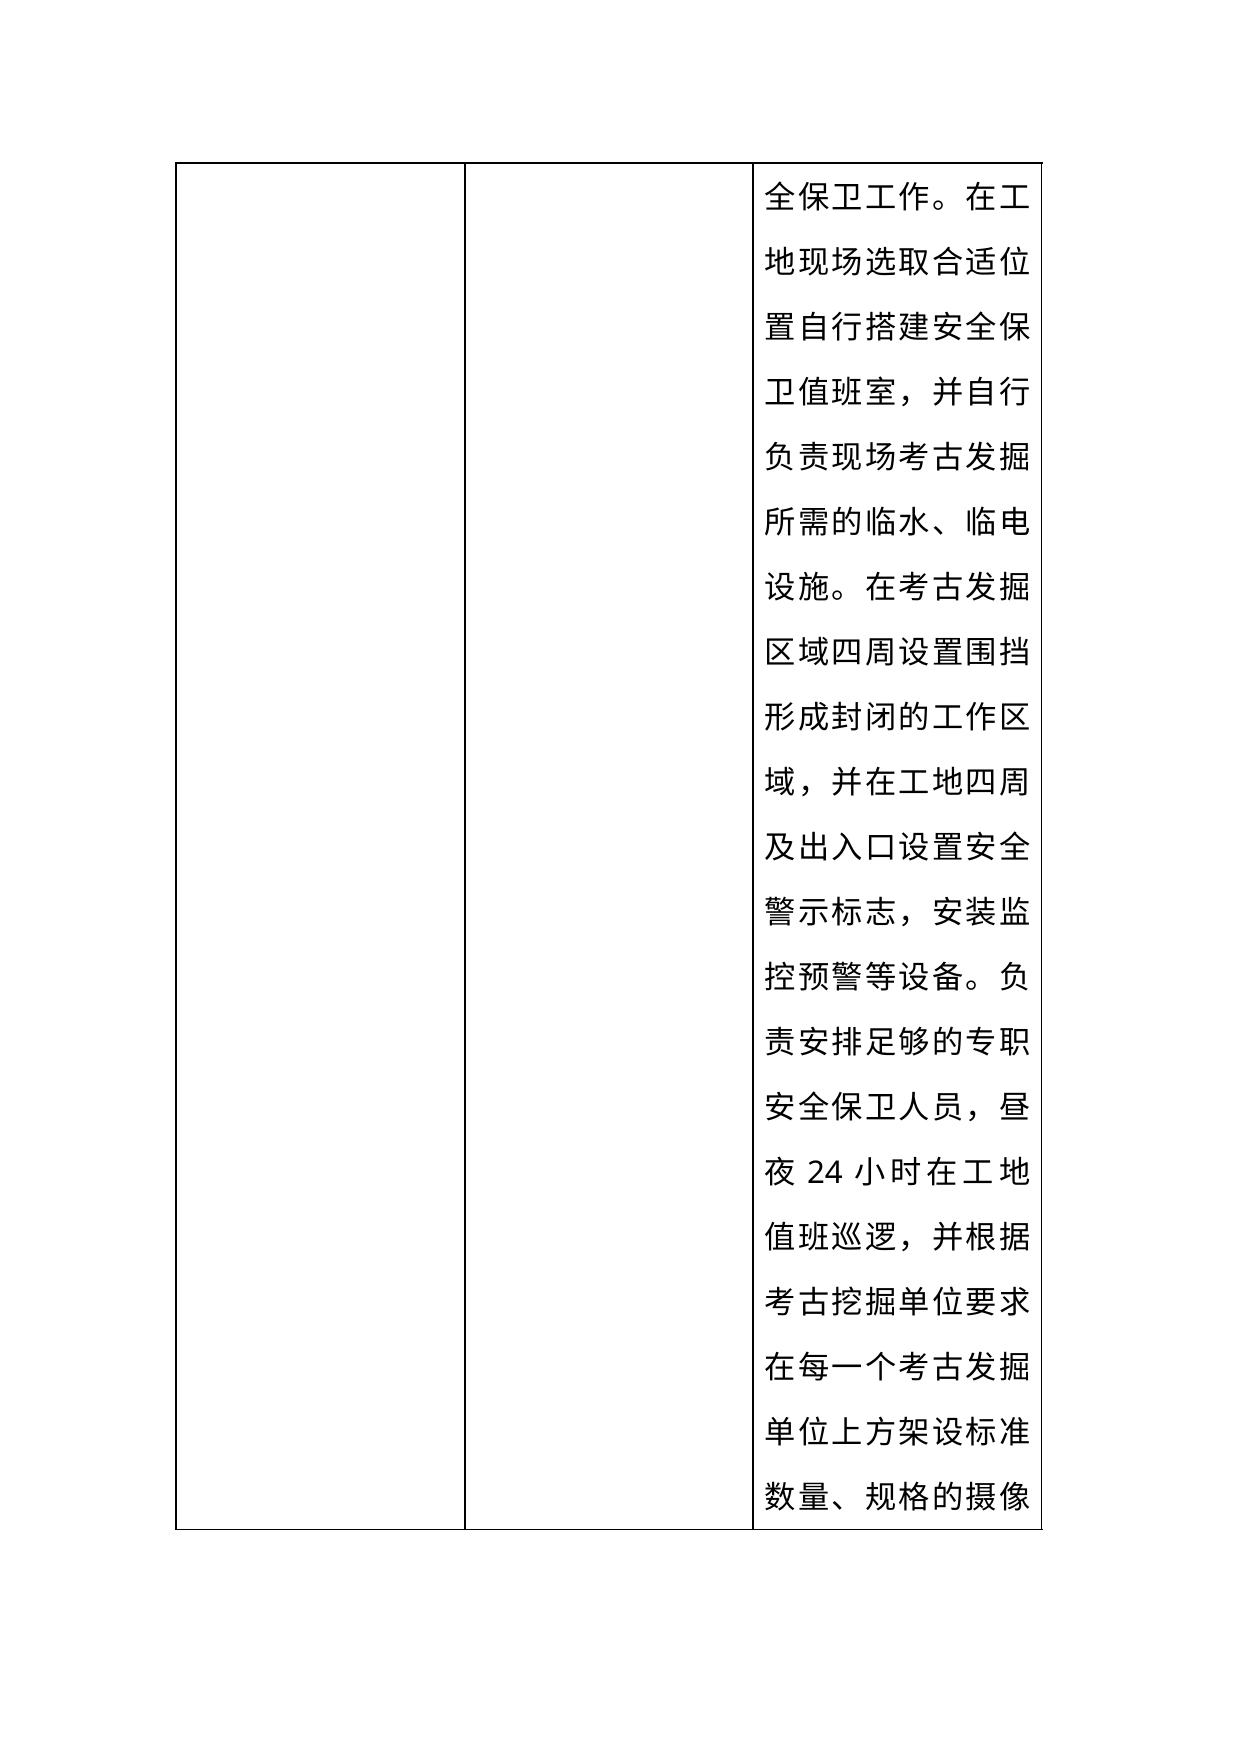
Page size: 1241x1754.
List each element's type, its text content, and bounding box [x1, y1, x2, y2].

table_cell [754, 164, 1041, 1528]
table_cell 1 [177, 164, 464, 1528]
table_cell [466, 164, 752, 1528]
